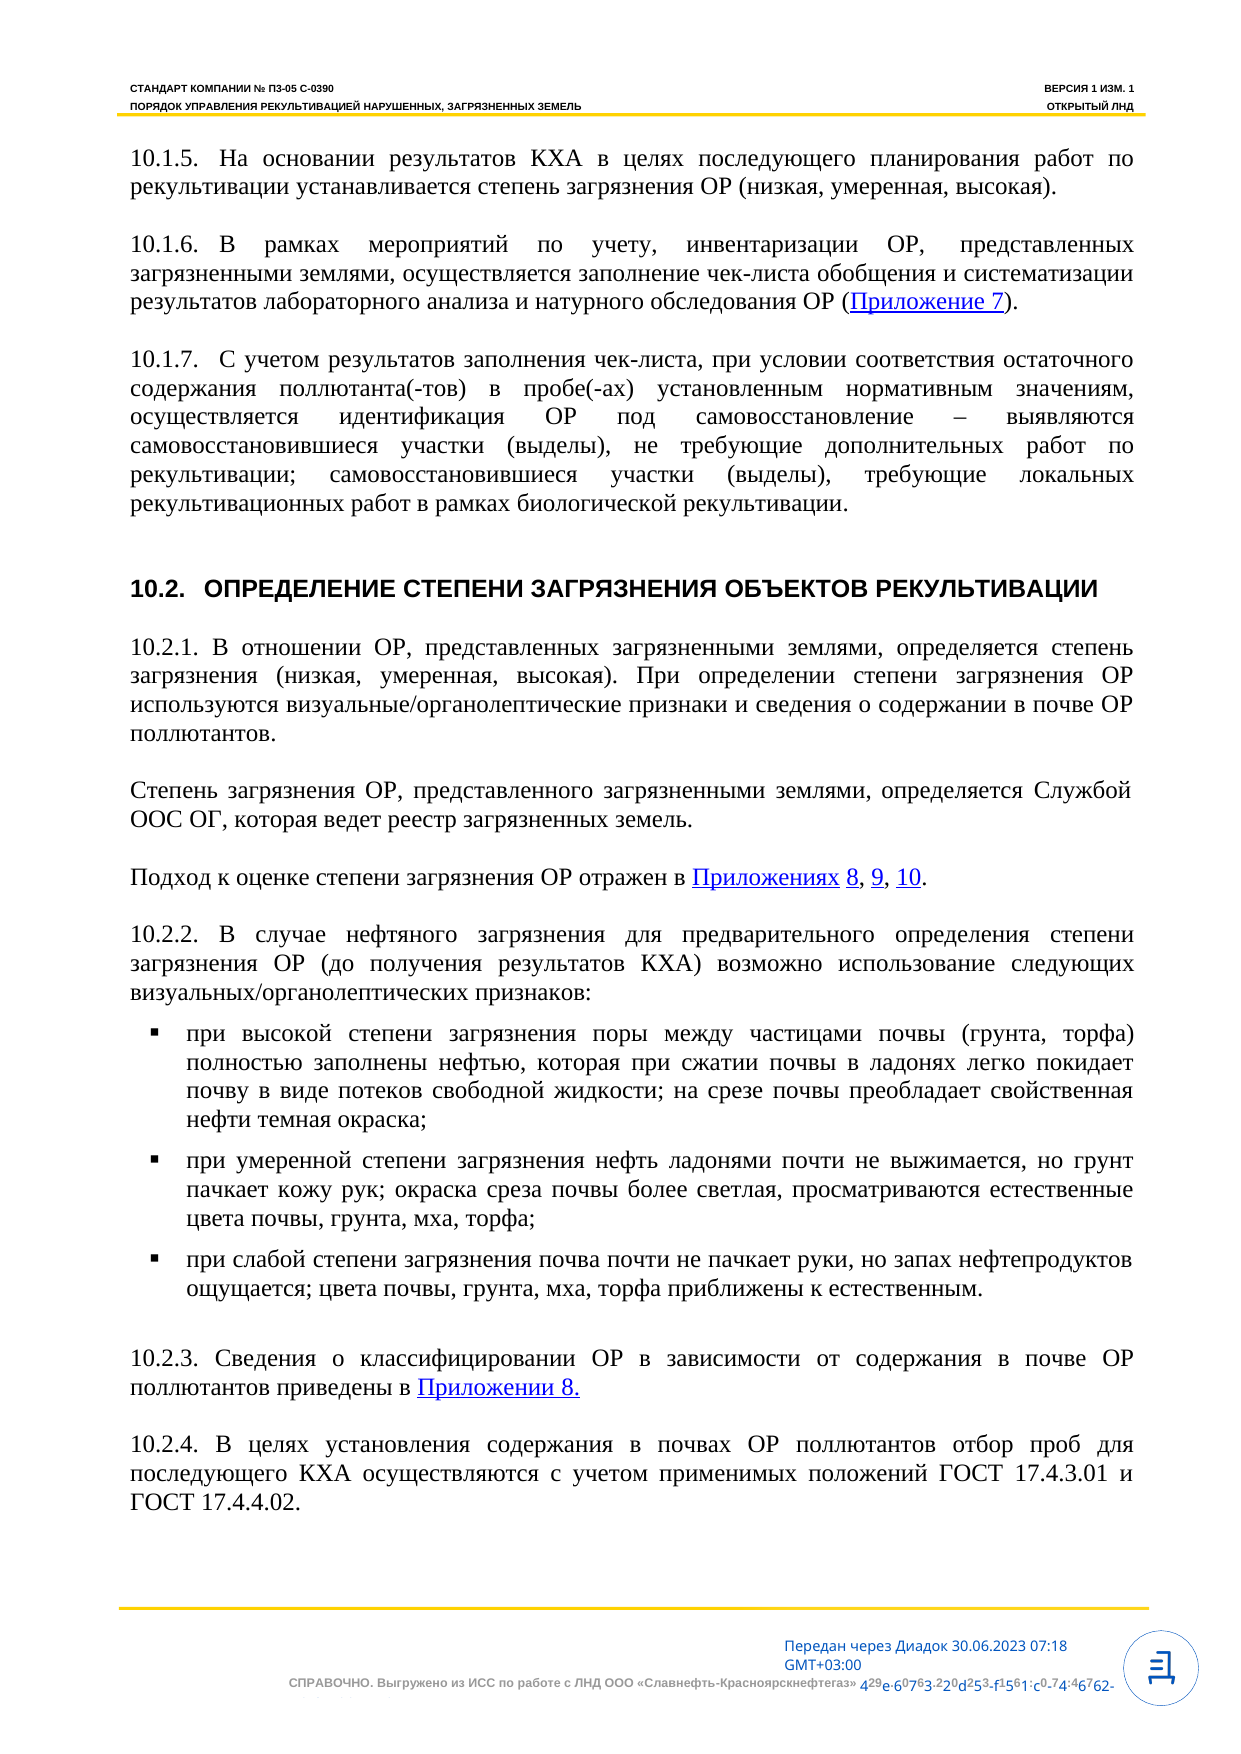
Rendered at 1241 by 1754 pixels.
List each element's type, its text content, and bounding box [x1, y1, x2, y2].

list В целях установления содержания в почвах ОР поллютантов отбор проб для последующего КХА осуществляются с учетом применимых положений ГОСТ 17.4.3.01 и ГОСТ 17.4.4.02. [130, 1429, 1134, 1516]
list при высокой степени загрязнения поры между частицами почвы (грунта, торфа) полностью заполнены нефтью, которая при сжатии почвы в ладонях легко покидает почву в виде потеков свободной жидкости; на срезе почвы преобладает свойственная нефти темная окраска; [149, 1018, 1135, 1133]
list Сведения о классифицировании ОР в зависимости от содержания в почве ОР поллютантов приведены в Приложении 8. [130, 1343, 1134, 1401]
list В отношении ОР, представленных загрязненными землями, определяется степень загрязнения (низкая, умеренная, высокая). При определении степени загрязнения ОР используются визуальные/органолептические признаки и сведения о содержании в почве ОР поллютантов. [130, 632, 1134, 747]
text Степень загрязнения ОР, представленного загрязненными землями, определяется Службой ООС ОГ, которая ведет реестр загрязненных земель. [130, 775, 1139, 833]
list при слабой степени загрязнения почва почти не пачкает руки, но запах нефтепродуктов ощущается; цвета почвы, грунта, мха, торфа приближены к естественным. [149, 1244, 1133, 1302]
subtitle ОПРЕДЕЛЕНИЕ СТЕПЕНИ ЗАГРЯЗНЕНИЯ ОБЪЕКТОВ РЕКУЛЬТИВАЦИИ [130, 574, 1159, 603]
picture [709, 1587, 1241, 1734]
list В рамках мероприятий по учету, инвентаризации ОР, представленных загрязненными землями, осуществляется заполнение чек-листа обобщения и систематизации результатов лабораторного анализа и натурного обследования ОР (Приложение 7). [130, 229, 1134, 315]
text Подход к оценке степени загрязнения ОР отражен в Приложениях 8, 9, 10. [130, 862, 1159, 890]
list В случае нефтяного загрязнения для предварительного определения степени загрязнения ОР (до получения результатов КХА) возможно использование следующих визуальных/органолептических признаков: [130, 919, 1134, 1006]
list На основании результатов КХА в целях последующего планирования работ по рекультивации устанавливается степень загрязнения ОР (низкая, умеренная, высокая). [130, 143, 1134, 200]
list при умеренной степени загрязнения нефть ладонями почти не выжимается, но грунт пачкает кожу рук; окраска среза почвы более светлая, просматриваются естественные цвета почвы, грунта, мха, торфа; [149, 1146, 1134, 1232]
list С учетом результатов заполнения чек-листа, при условии соответствия остаточного содержания поллютанта(-тов) в пробе(-ах) установленным нормативным значениям, осуществляется идентификация ОР под самовосстановление – выявляются самовосстановившиеся участки (выделы), не требующие дополнительных работ по рекультивации; самовосстановившиеся участки (выделы), требующие локальных рекультивационных работ в рамках биологической рекультивации. [130, 344, 1134, 516]
